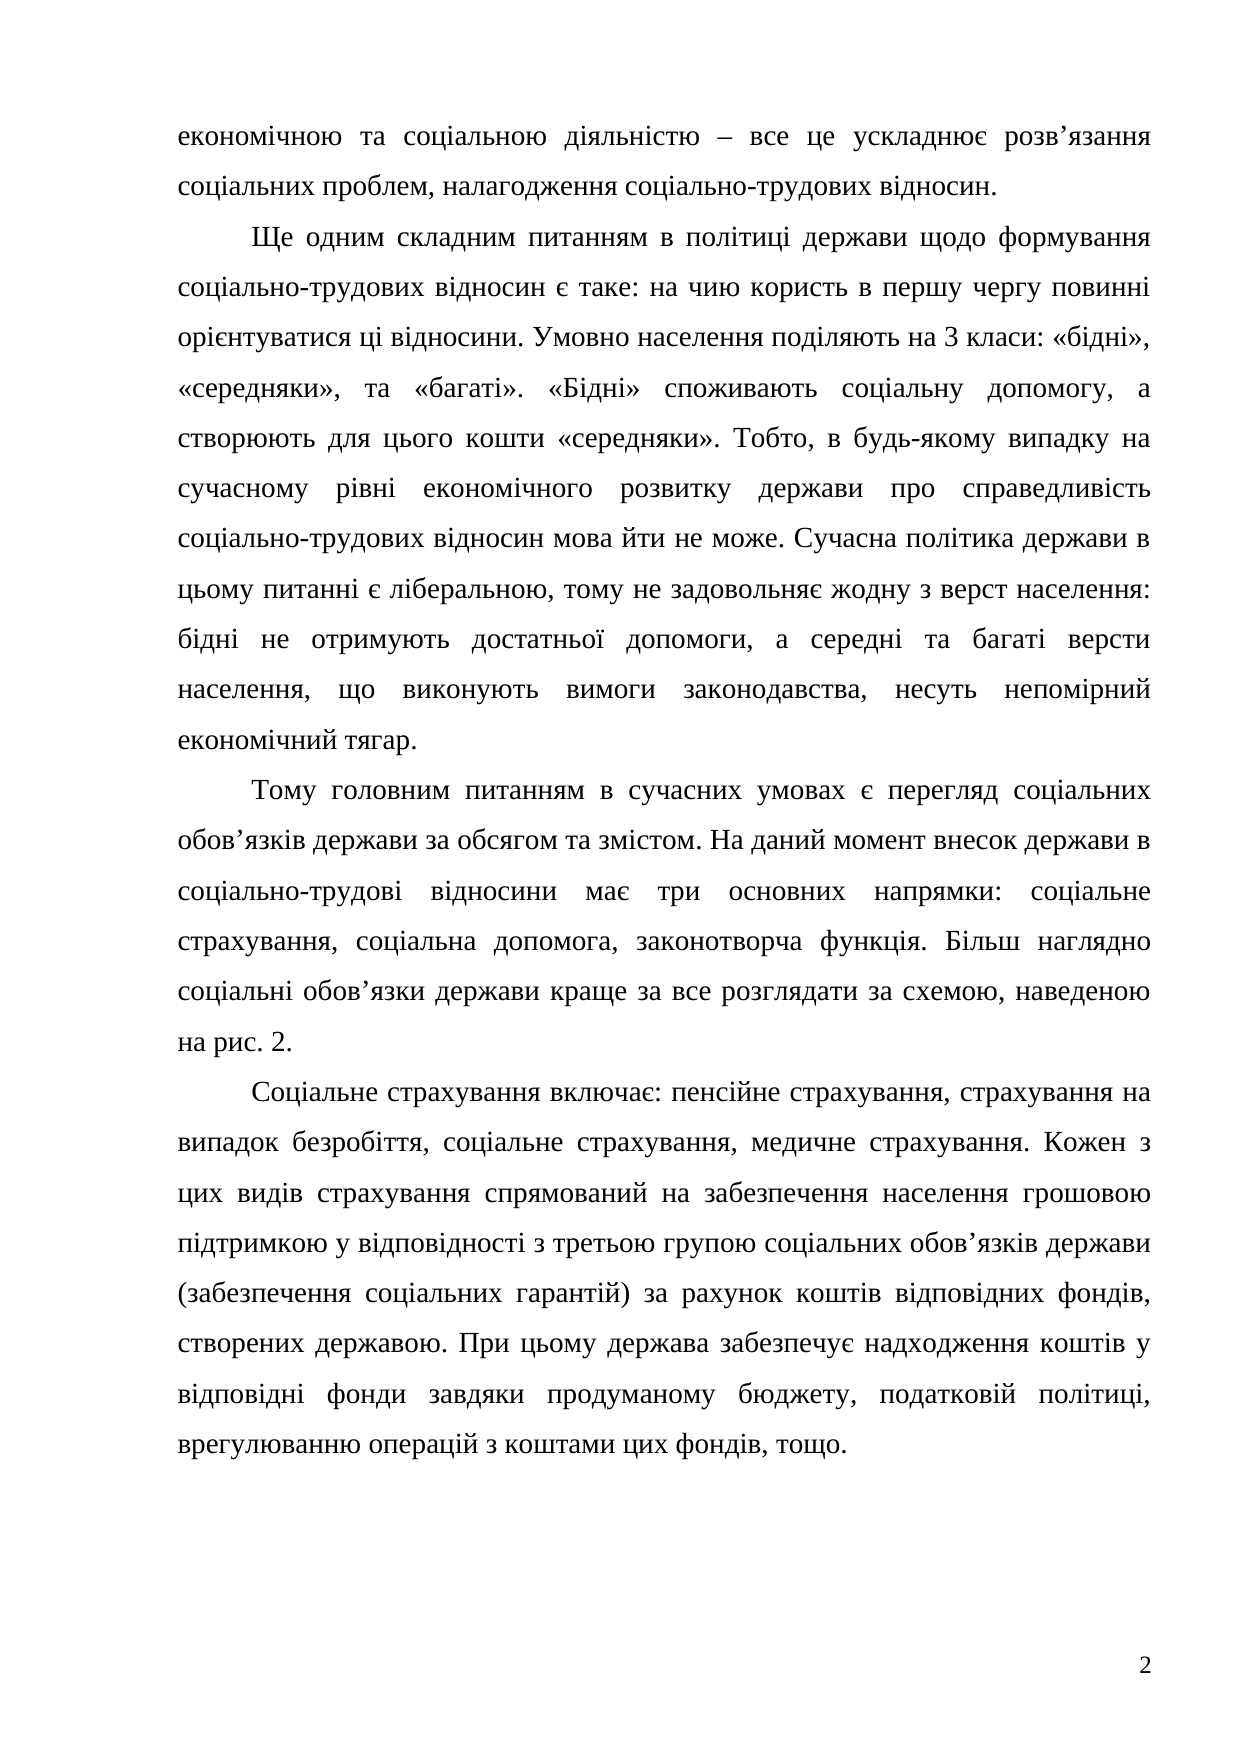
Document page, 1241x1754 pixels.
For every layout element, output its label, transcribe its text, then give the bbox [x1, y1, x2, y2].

text Соціальне страхування включає: пенсійне страхування, страхування на випадок безробіття, соціальне страхування, медичне страхування. Кожен з цих видів страхування спрямований на забезпечення населення грошовою підтримкою у відповідності з третьою групою соціальних обов’язків держави (забезпечення соціальних гарантій) за рахунок коштів відповідних фондів, створених державою. При цьому держава забезпечує надходження коштів у відповідні фонди завдяки продуманому бюджету, податковій політиці, врегулюванню операцій з коштами цих фондів, тощо. [177, 1074, 1152, 1460]
text Тому головним питанням в сучасних умовах є перегляд соціальних обов’язків держави за обсягом та змістом. На даний момент внесок держави в соціально-трудові відносини має три основних напрямки: соціальне страхування, соціальна допомога, законотворча функція. Більш наглядно соціальні обов’язки держави краще за все розглядати за схемою, наведеною на рис. 2. [177, 772, 1152, 1057]
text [177, 118, 1152, 202]
text Ще одним складним питанням в політиці держави щодо формування соціально-трудових відносин є таке: на чию користь в першу чергу повинні орієнтуватися ці відносини. Умовно населення поділяють на 3 класи: «бідні», «середняки», та «багаті». «Бідні» споживають соціальну допомогу, а створюють для цього кошти «середняки». Тобто, в будь-якому випадку на сучасному рівні економічного розвитку держави про справедливість соціально-трудових відносин мова йти не може. Сучасна політика держави в цьому питанні є ліберальною, тому не задовольняє жодну з верст населення: бідні не отримують достатньої допомоги, а середні та багаті версти населення, що виконують вимоги законодавства, несуть непомірний економічний тягар. [177, 219, 1152, 755]
